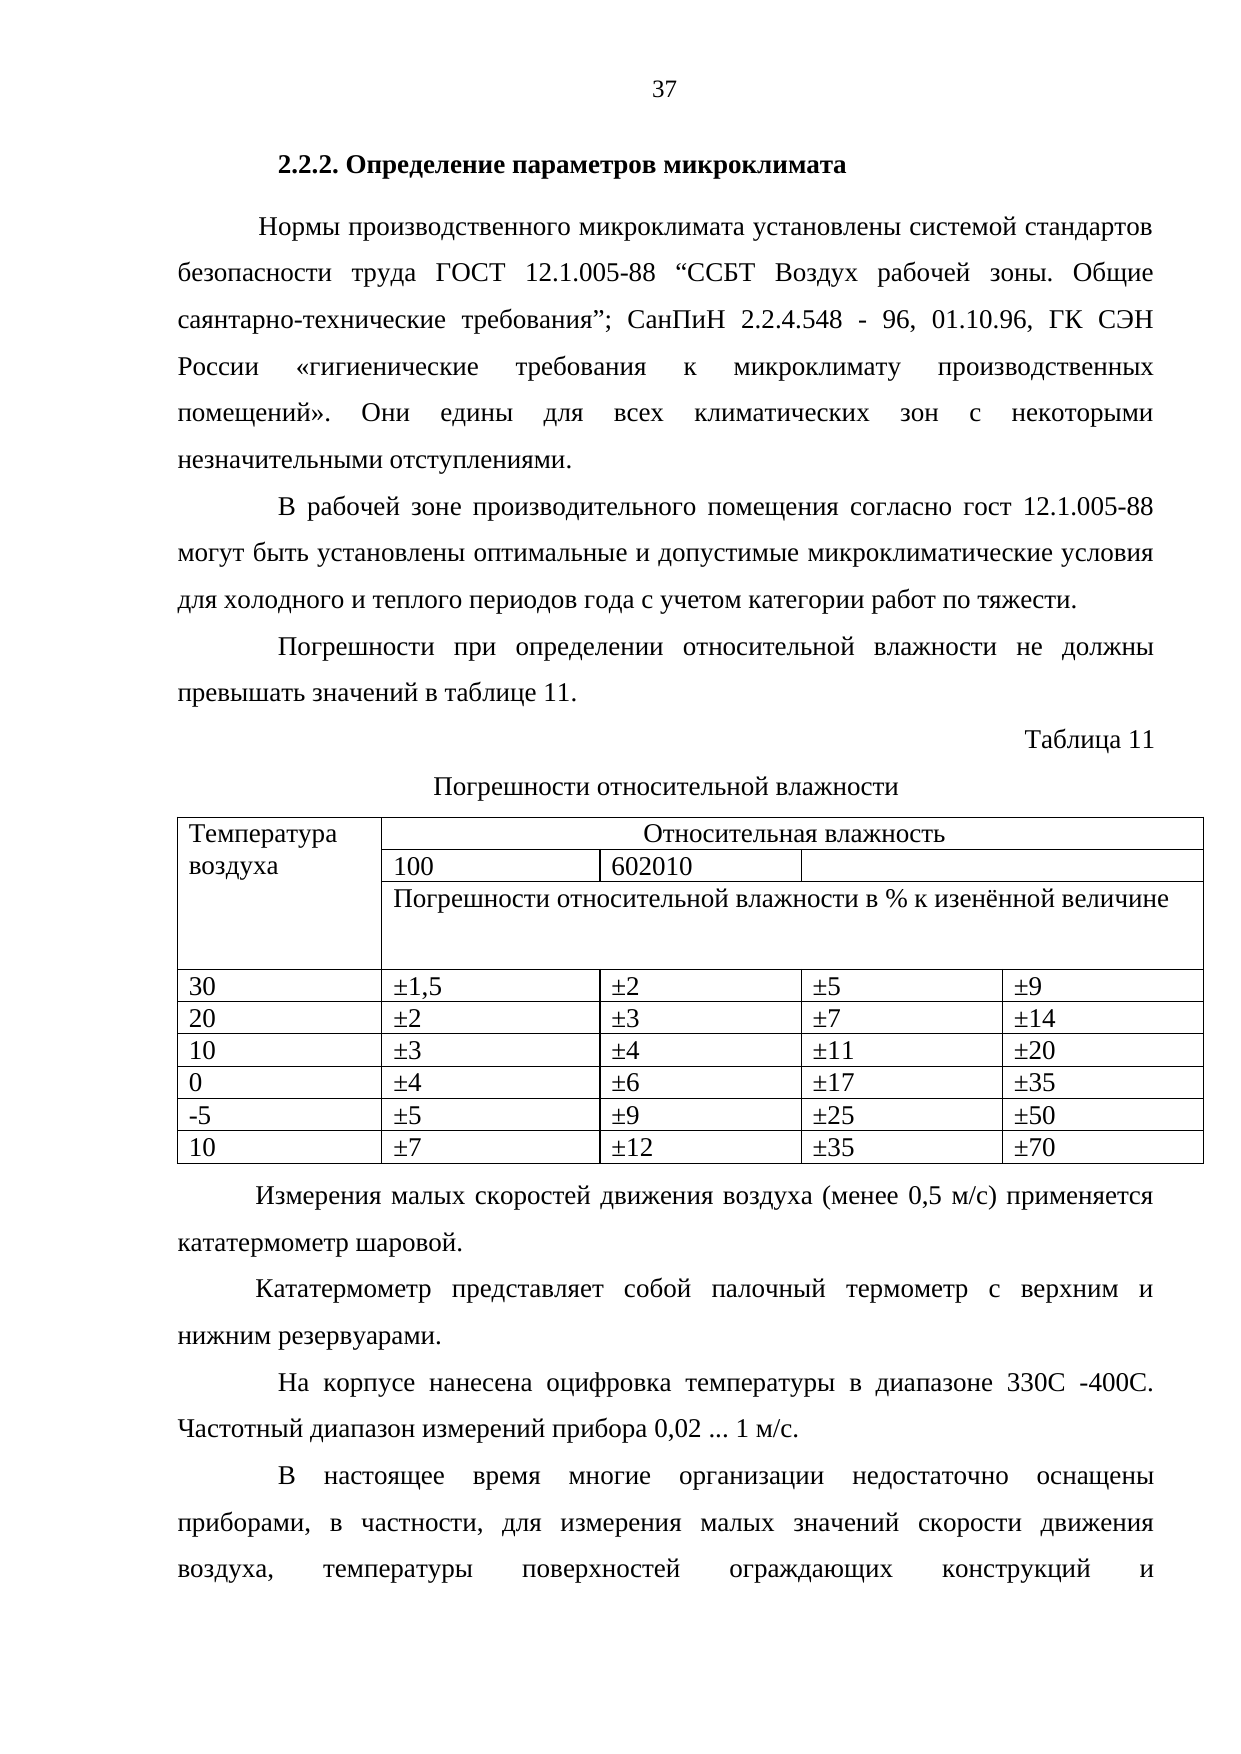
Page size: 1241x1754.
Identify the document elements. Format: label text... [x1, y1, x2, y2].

text Нормы производственного микроклимата установлены системой стандартов безопасности труда ГОСТ 12.1.005-88 “ССБТ Воздух рабочей зоны. Общие саянтарно-технические требования”; СанПиН 2.2.4.548 - 96, 01.10.96, ГК СЭН России «гигиенические требования к микроклимату производственных помещений». Они едины для всех климатических зон с некоторыми незначительными отступлениями. [177, 210, 1155, 474]
table_cell 30 [178, 970, 381, 1001]
text Погрешности относительной влажности [177, 770, 1155, 801]
table_cell ±11 [802, 1034, 1002, 1066]
text Кататермометр представляет собой палочный термометр с верхним и нижним резервуарами. [177, 1272, 1155, 1350]
table_cell ±2 [382, 1002, 599, 1033]
table_cell Погрешности относительной влажности в % к изенённой величине [382, 882, 1203, 969]
table_cell 0 [178, 1067, 381, 1098]
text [177, 1459, 1155, 1584]
text В рабочей зоне производительного помещения согласно гост 12.1.005-88 могут быть установлены оптимальные и допустимые микроклиматические условия для холодного и теплого периодов года с учетом категории работ по тяжести. [177, 490, 1155, 614]
table_cell 20 [178, 1002, 381, 1033]
table_cell ±4 [601, 1034, 801, 1066]
table_cell ±9 [601, 1099, 801, 1130]
text На корпусе нанесена оцифровка температуры в диапазоне 330С -400С. Частотный диапазон измерений прибора 0,02 ... 1 м/с. [177, 1366, 1155, 1444]
table_cell ±35 [802, 1131, 1002, 1163]
text 2.2.2. Определение параметров микроклимата [177, 148, 1155, 179]
table_cell ±2 [601, 970, 801, 1001]
table_cell ±25 [802, 1099, 1002, 1130]
table_cell ±70 [1003, 1131, 1203, 1163]
table_cell ±1,5 [382, 970, 599, 1001]
table_cell ±35 [1003, 1067, 1203, 1098]
table_cell ±20 [1003, 1034, 1203, 1066]
table_cell ±3 [601, 1002, 801, 1033]
table_cell ±7 [382, 1131, 599, 1163]
table_cell 100 [382, 850, 599, 881]
text Таблица 11 [177, 723, 1155, 754]
table_cell ±14 [1003, 1002, 1203, 1033]
table_header Температура воздуха [178, 818, 381, 969]
table_cell 10 [178, 1034, 381, 1066]
table_cell ±6 [601, 1067, 801, 1098]
text Измерения малых скоростей движения воздуха (менее 0,5 м/с) применяется кататермометр шаровой. [177, 1179, 1155, 1257]
table_cell ±3 [382, 1034, 599, 1066]
table_cell ±4 [382, 1067, 599, 1098]
table_cell 10 [178, 1131, 381, 1163]
table_cell 602010 [601, 850, 801, 881]
table_cell ±7 [802, 1002, 1002, 1033]
table_cell ±5 [802, 970, 1002, 1001]
table_cell ±9 [1003, 970, 1203, 1001]
table_cell ±12 [601, 1131, 801, 1163]
table_cell [802, 850, 1203, 881]
table_header Относительная влажность [382, 818, 1203, 849]
table_cell ±5 [382, 1099, 599, 1130]
table_cell ±17 [802, 1067, 1002, 1098]
table_cell ±50 [1003, 1099, 1203, 1130]
text Погрешности при определении относительной влажности не должны превышать значений в таблице 11. [177, 630, 1155, 708]
table_cell -5 [178, 1099, 381, 1130]
